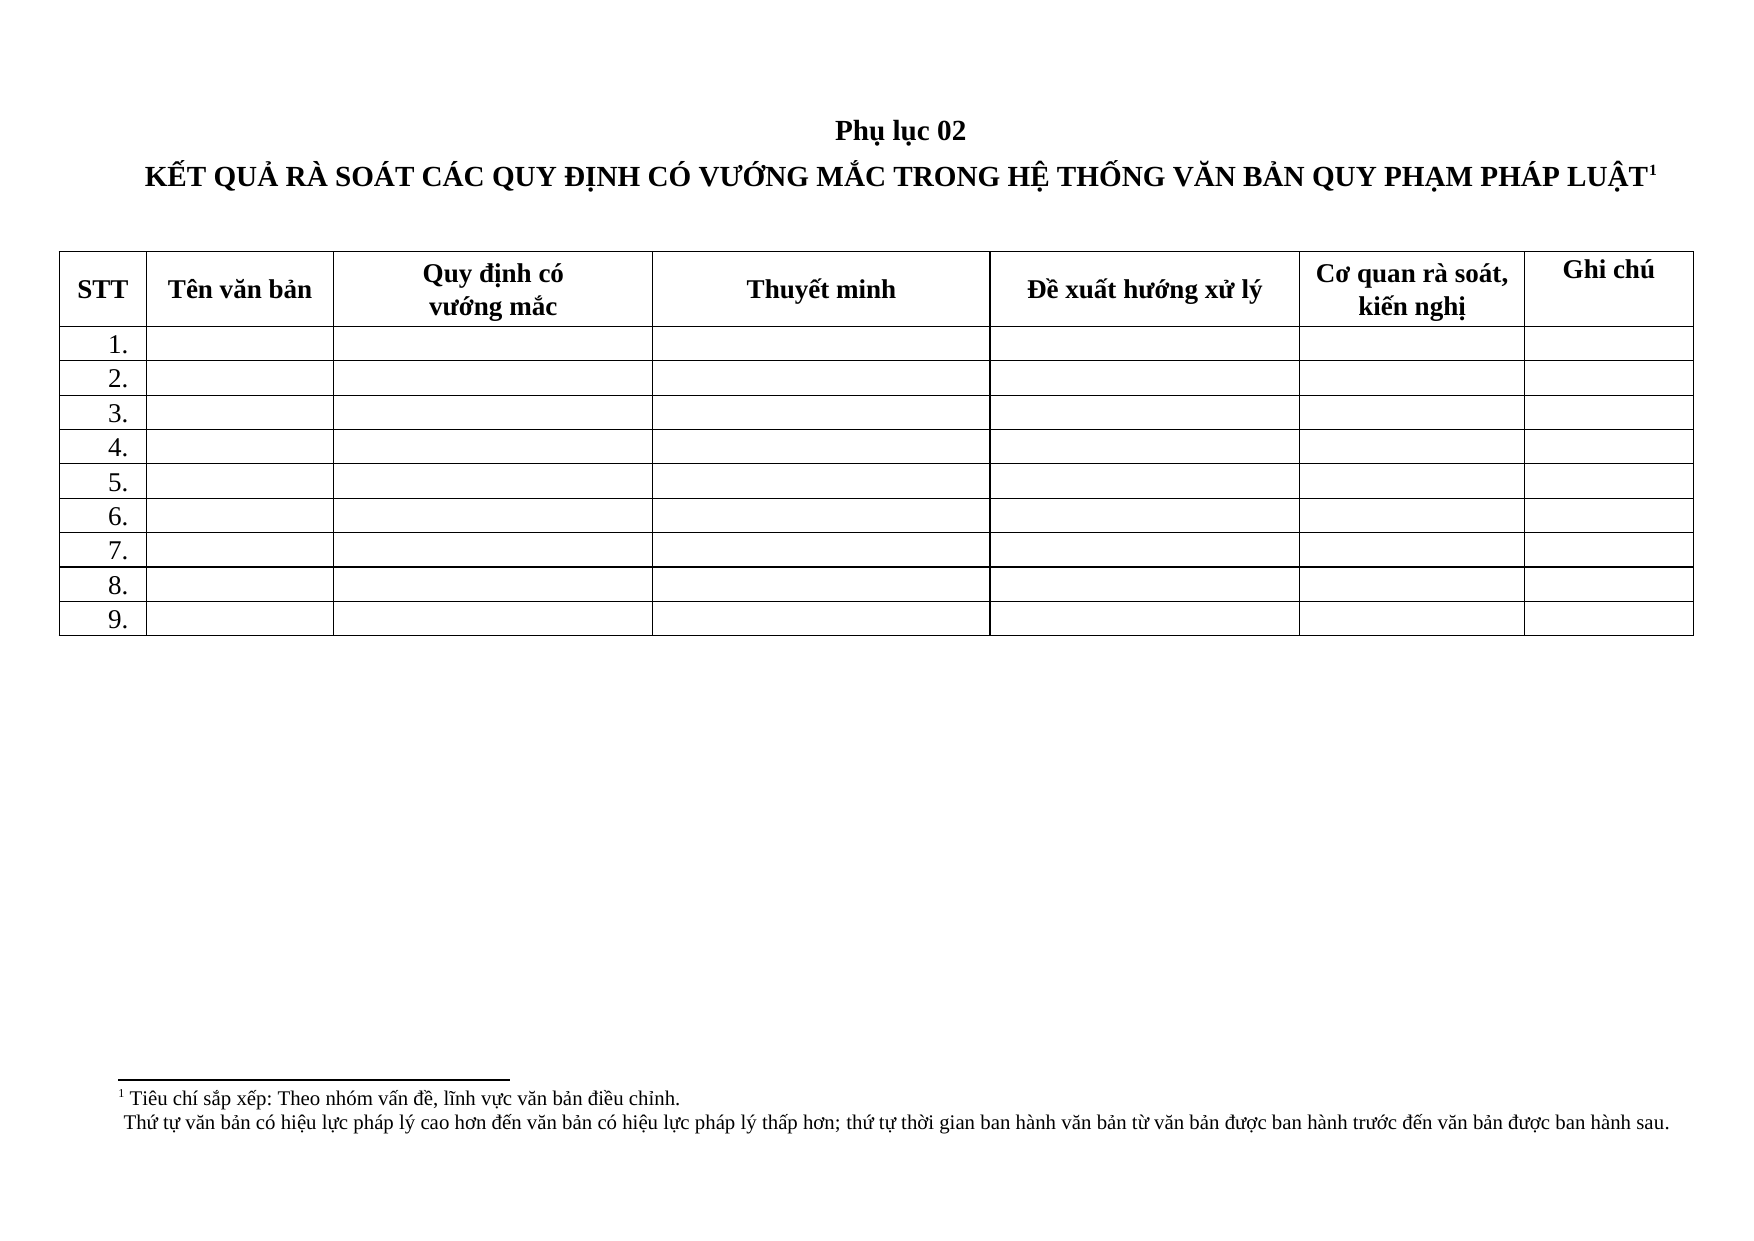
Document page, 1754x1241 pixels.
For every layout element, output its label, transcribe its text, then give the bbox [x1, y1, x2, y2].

table_cell [1300, 464, 1524, 498]
table_cell [991, 602, 1299, 635]
table_cell [334, 568, 652, 601]
table_cell [334, 327, 652, 360]
table_cell [653, 602, 989, 635]
table_cell [60, 602, 146, 635]
table_header Tên văn bản [147, 252, 333, 326]
table_cell [1525, 464, 1693, 498]
table_cell [147, 327, 333, 360]
table_cell [147, 430, 333, 463]
table_cell [991, 327, 1299, 360]
table_cell [60, 396, 146, 429]
text Phụ lục 02 [118, 113, 1683, 146]
table_cell [60, 430, 146, 463]
table_cell [653, 568, 989, 601]
table_header Quy định có vướng mắc [334, 252, 652, 326]
table_cell [1300, 361, 1524, 394]
table_cell [147, 499, 333, 532]
table_cell [147, 464, 333, 498]
table_cell [334, 396, 652, 429]
table_cell [60, 533, 146, 566]
table_cell [147, 568, 333, 601]
table_cell [60, 464, 146, 498]
table_cell [1300, 568, 1524, 601]
table_cell [653, 464, 989, 498]
table_cell [334, 602, 652, 635]
table_header Thuyết minh [653, 252, 989, 326]
table_cell [653, 361, 989, 394]
table_cell [991, 430, 1299, 463]
table_cell [991, 533, 1299, 566]
table_cell [1525, 327, 1693, 360]
text KẾT QUẢ RÀ SOÁT CÁC QUY ĐỊNH CÓ VƯỚNG MẮC TRONG HỆ THỐNG VĂN BẢN QUY PHẠM PHÁP LUẬT [118, 159, 1683, 192]
table_cell [991, 464, 1299, 498]
table_cell [147, 533, 333, 566]
table_cell [1525, 499, 1693, 532]
table_cell [1525, 430, 1693, 463]
table_cell [653, 533, 989, 566]
table_cell [1525, 361, 1693, 394]
table_cell [1300, 396, 1524, 429]
table_cell [147, 602, 333, 635]
table_cell [1300, 430, 1524, 463]
table_header STT [60, 252, 146, 326]
table_cell [653, 430, 989, 463]
table_cell [334, 464, 652, 498]
table_cell [60, 499, 146, 532]
table_cell [334, 361, 652, 394]
table_cell [1300, 602, 1524, 635]
table_cell [991, 361, 1299, 394]
table_cell [147, 396, 333, 429]
table_cell [1525, 602, 1693, 635]
table_cell [653, 327, 989, 360]
table_cell [653, 499, 989, 532]
table_cell [1300, 327, 1524, 360]
table_header Đề xuất hướng xử lý [991, 252, 1299, 326]
table_cell [147, 361, 333, 394]
table_cell [653, 396, 989, 429]
table_cell [60, 327, 146, 360]
table_cell [1525, 568, 1693, 601]
table_cell [60, 568, 146, 601]
table_header Cơ quan rà soát, kiến nghị [1300, 252, 1524, 326]
table_cell [991, 499, 1299, 532]
table_cell [1300, 499, 1524, 532]
table_cell [991, 568, 1299, 601]
table_cell [991, 396, 1299, 429]
table_cell [334, 533, 652, 566]
table_cell [60, 361, 146, 394]
table_cell [1525, 396, 1693, 429]
table_cell [334, 499, 652, 532]
table_cell [1525, 533, 1693, 566]
table_header Ghi chú [1525, 252, 1693, 326]
table_cell [1300, 533, 1524, 566]
table_cell [334, 430, 652, 463]
